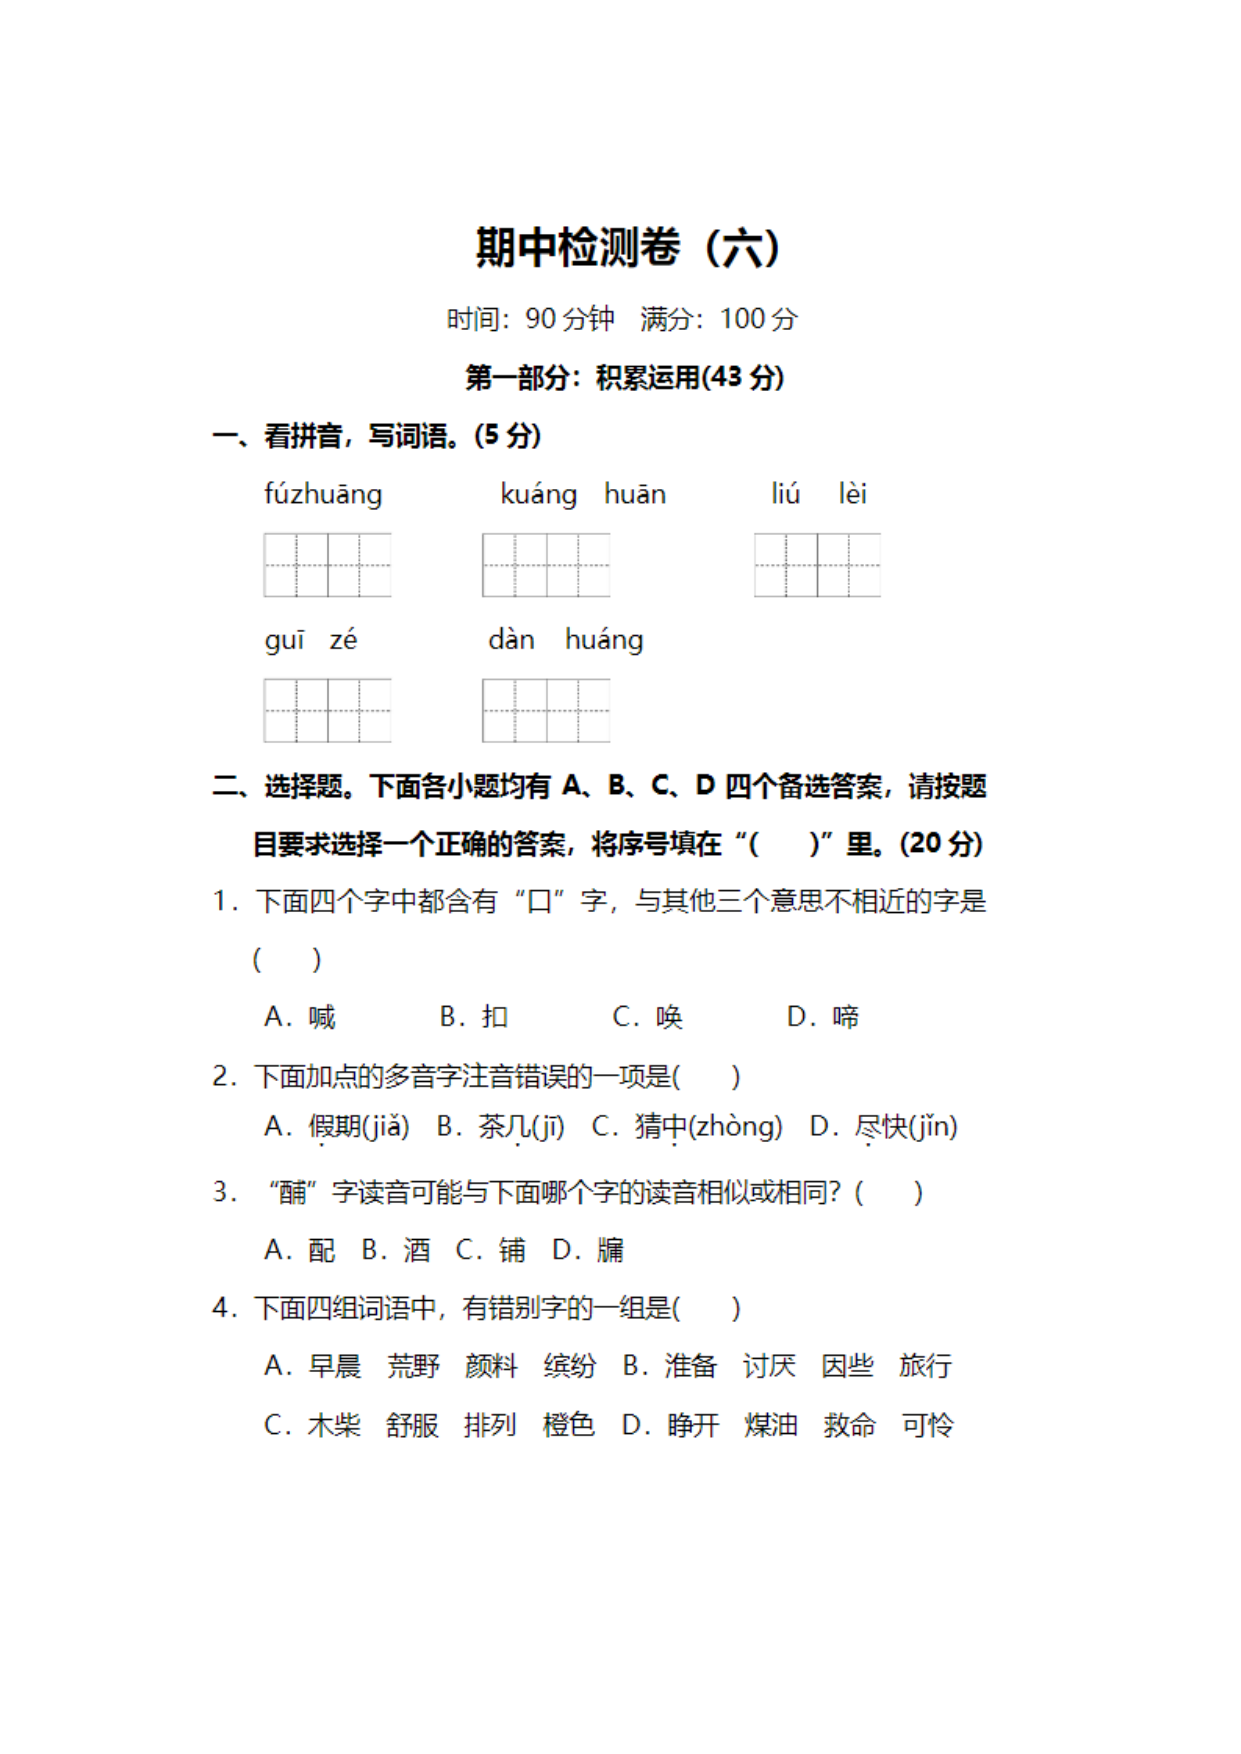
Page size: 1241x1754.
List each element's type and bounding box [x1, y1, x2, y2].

picture [193, 162, 1047, 1505]
